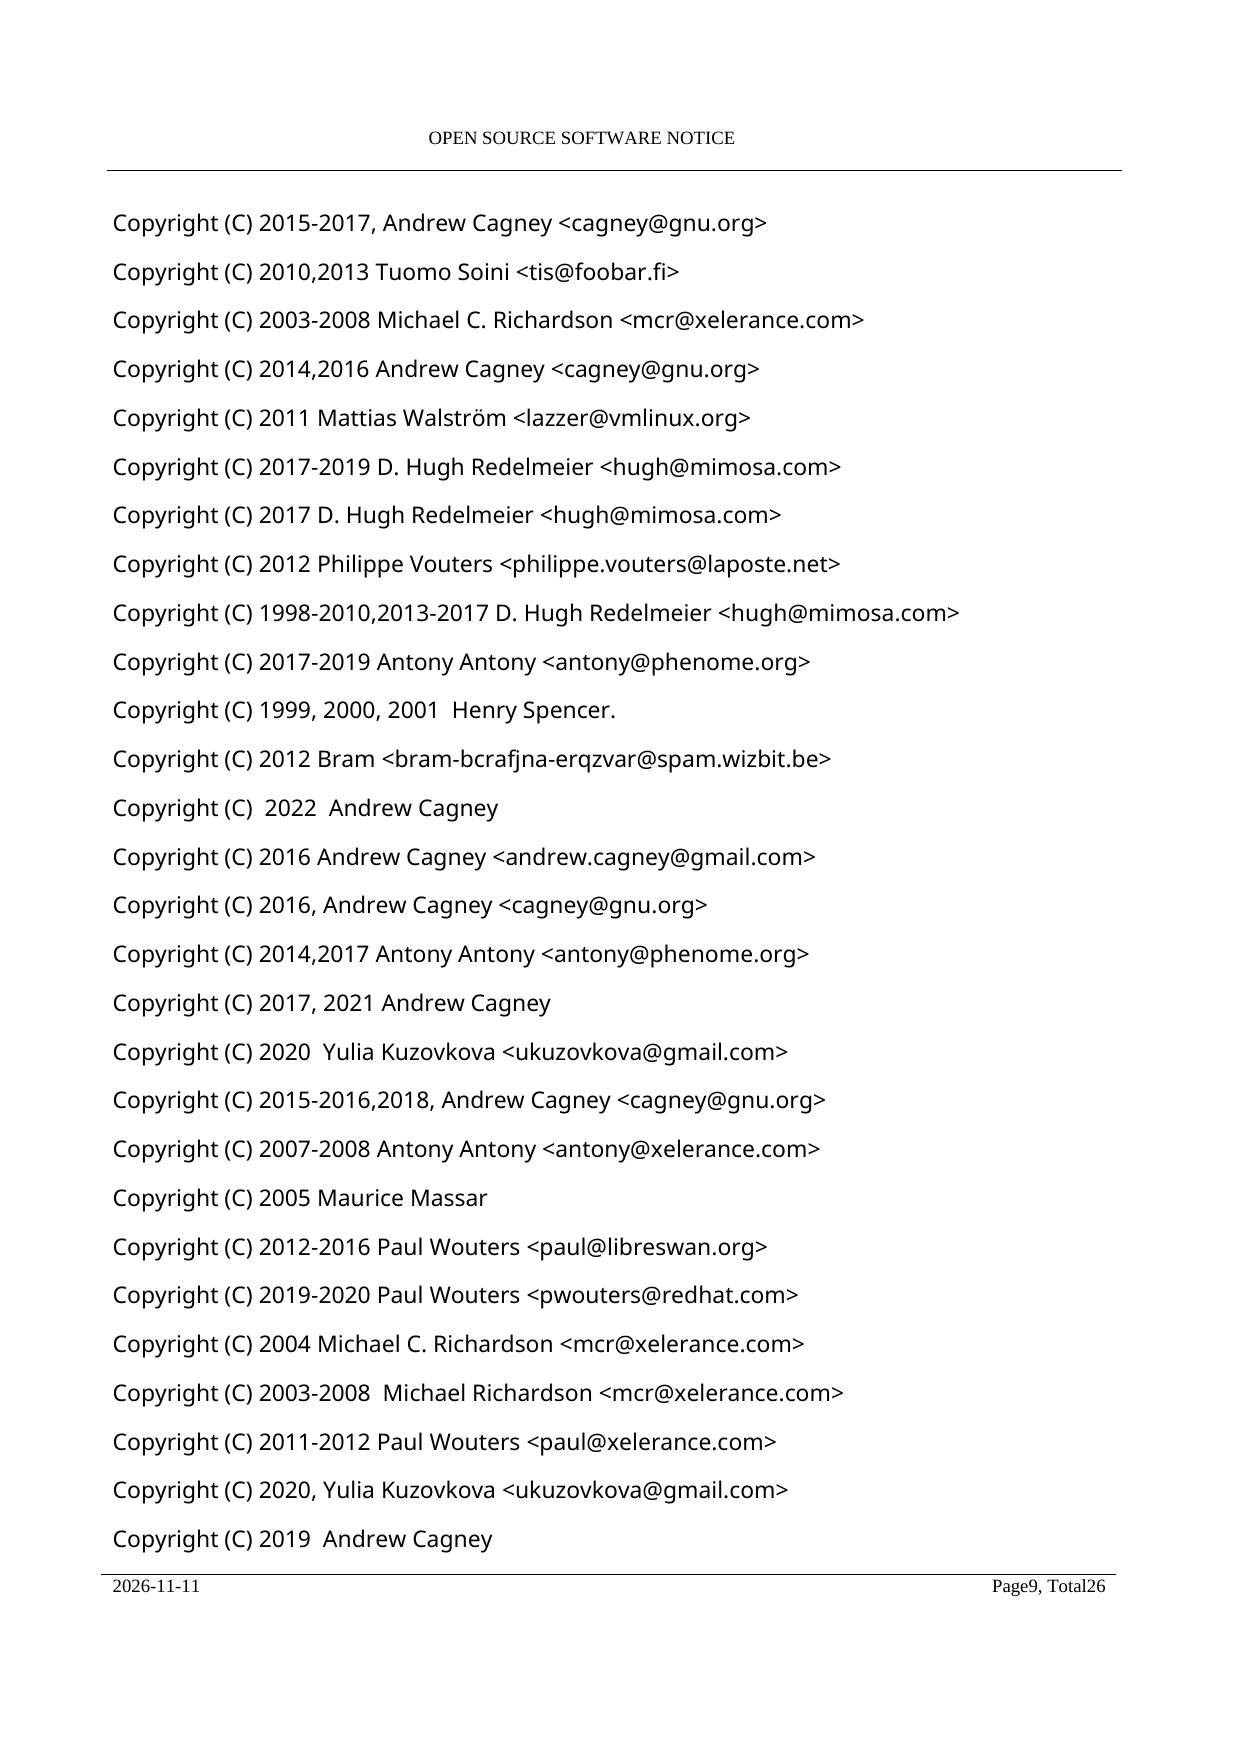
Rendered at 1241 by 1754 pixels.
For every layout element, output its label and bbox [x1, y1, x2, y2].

text [112, 206, 1128, 1555]
